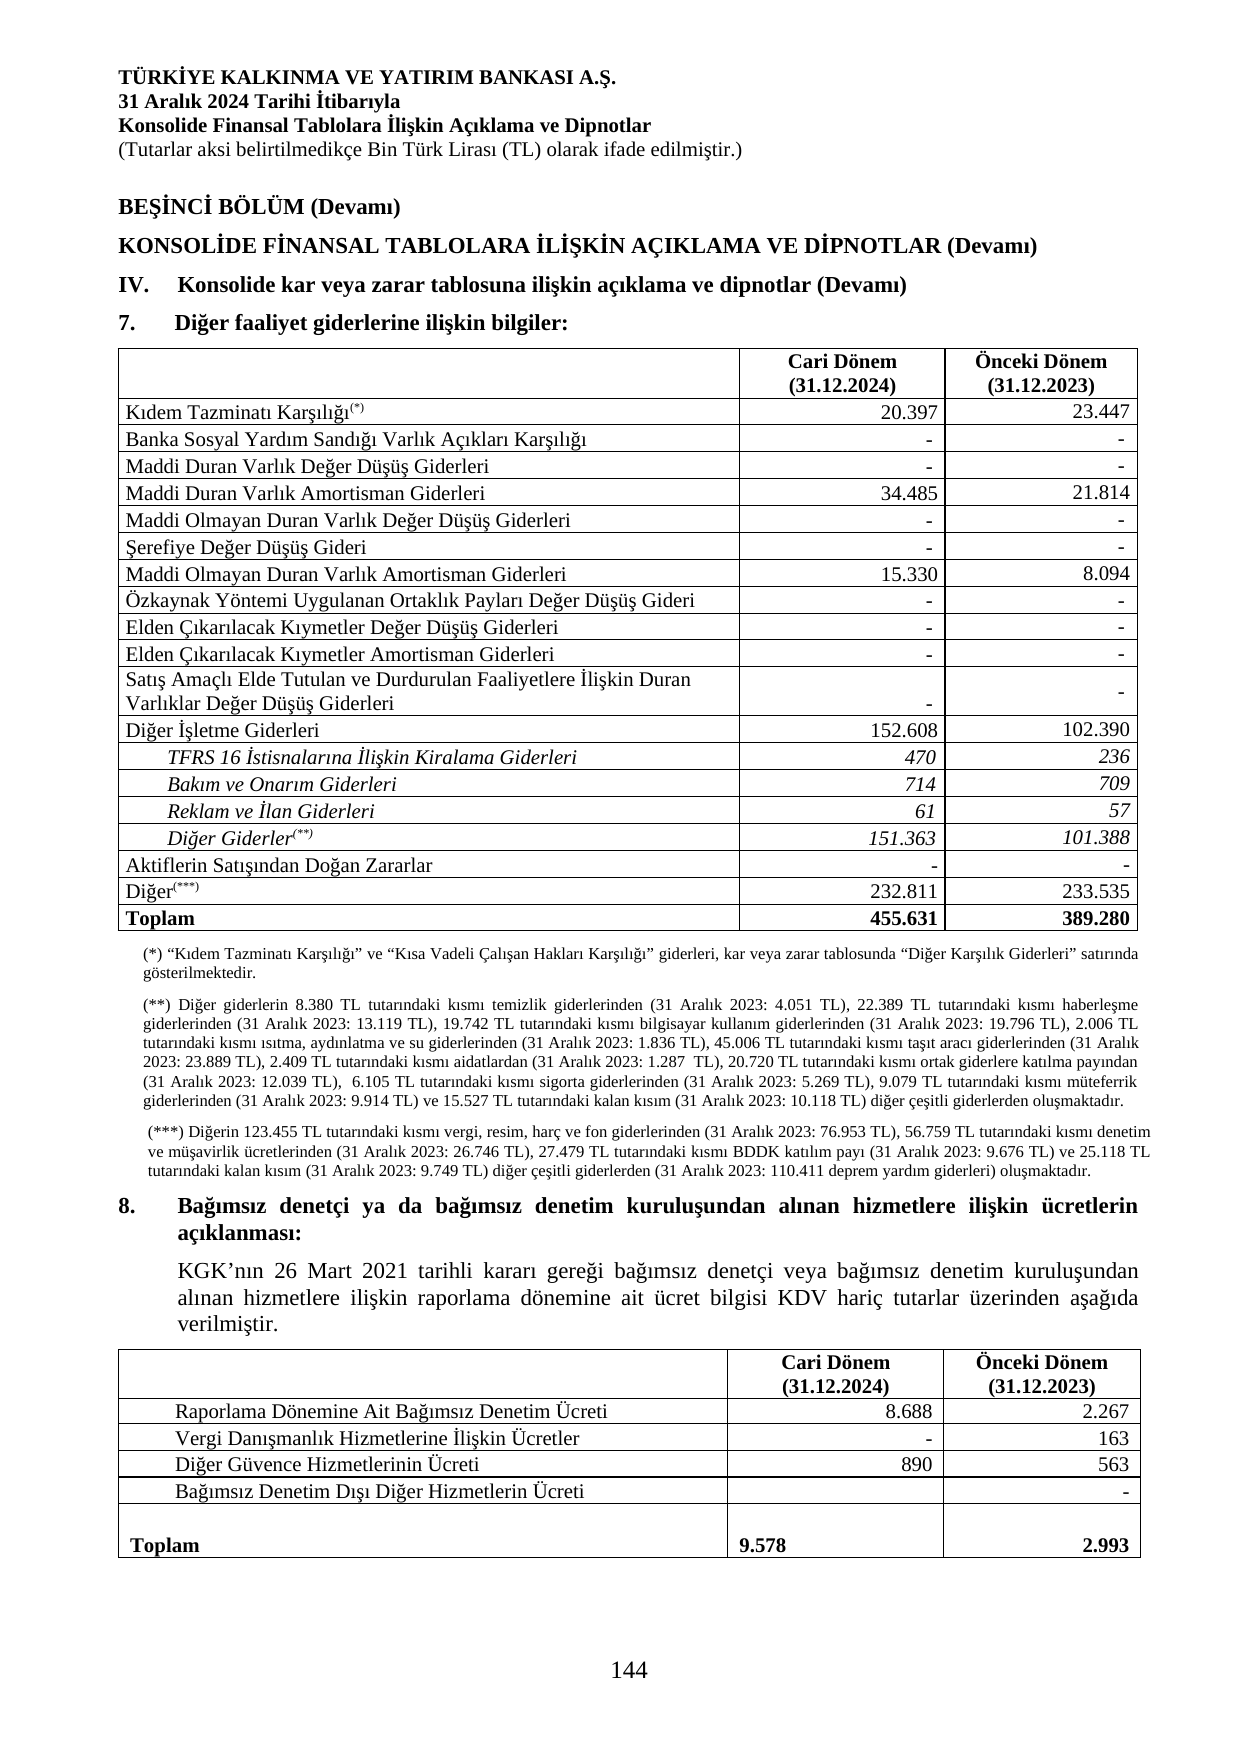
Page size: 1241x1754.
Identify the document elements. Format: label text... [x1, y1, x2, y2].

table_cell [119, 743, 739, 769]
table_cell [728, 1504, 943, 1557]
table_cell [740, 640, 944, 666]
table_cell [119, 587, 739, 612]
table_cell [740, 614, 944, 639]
list BEŞİNCİ BÖLÜM (Devamı) [118, 193, 1140, 219]
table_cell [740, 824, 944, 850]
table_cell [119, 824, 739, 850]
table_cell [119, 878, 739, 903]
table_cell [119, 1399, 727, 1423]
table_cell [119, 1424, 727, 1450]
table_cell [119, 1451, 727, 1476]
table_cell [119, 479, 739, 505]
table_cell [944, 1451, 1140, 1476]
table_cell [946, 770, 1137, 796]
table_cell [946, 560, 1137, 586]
text (*) “Kıdem Tazminatı Karşılığı” ve “Kısa Vadeli Çalışan Hakları Karşılığı” giderleri, kar veya zarar tablosunda “Diğer Karşılık Giderleri” satırında gösterilmektedir. [143, 944, 1140, 982]
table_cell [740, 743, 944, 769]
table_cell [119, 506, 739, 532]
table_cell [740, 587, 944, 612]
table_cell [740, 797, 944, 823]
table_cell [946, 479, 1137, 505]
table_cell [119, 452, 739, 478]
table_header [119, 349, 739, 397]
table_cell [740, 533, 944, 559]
text 8. Bağımsız denetçi ya da bağımsız denetim kuruluşundan alınan hizmetlere ilişkin ücretlerin açıklanması: [118, 1192, 1140, 1245]
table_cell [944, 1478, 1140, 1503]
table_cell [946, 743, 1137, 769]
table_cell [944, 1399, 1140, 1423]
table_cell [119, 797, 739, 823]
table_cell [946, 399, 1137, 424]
list KONSOLİDE FİNANSAL TABLOLARA İLİŞKİN AÇIKLAMA VE DİPNOTLAR (Devamı) [118, 232, 1140, 258]
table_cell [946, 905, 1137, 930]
list (***) Diğerin 123.455 TL tutarındaki kısmı vergi, resim, harç ve fon giderlerinden (31 Aralık 2023: 76.953 TL), 56.759 TL tutarındaki kısmı denetim ve müşavirlik ücretlerinden (31 Aralık 2023: 26.746 TL), 27.479 TL tutarındaki kısmı BDDK katılım payı (31 Aralık 2023: 9.676 TL) ve 25.118 TL tutarındaki kalan kısım (31 Aralık 2023: 9.749 TL) diğer çeşitli giderlerden (31 Aralık 2023: 110.411 deprem yardım giderleri) oluşmaktadır. [148, 1122, 1152, 1180]
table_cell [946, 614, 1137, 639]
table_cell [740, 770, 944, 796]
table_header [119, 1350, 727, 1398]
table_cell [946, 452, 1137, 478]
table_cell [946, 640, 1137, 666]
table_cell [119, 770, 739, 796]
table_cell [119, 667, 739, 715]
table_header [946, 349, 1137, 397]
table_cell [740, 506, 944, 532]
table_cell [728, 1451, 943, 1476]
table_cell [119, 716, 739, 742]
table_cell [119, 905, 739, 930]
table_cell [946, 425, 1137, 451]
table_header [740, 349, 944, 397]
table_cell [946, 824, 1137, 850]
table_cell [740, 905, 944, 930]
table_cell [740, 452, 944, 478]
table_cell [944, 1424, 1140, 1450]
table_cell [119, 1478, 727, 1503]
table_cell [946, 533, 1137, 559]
text KGK’nın 26 Mart 2021 tarihli kararı gereği bağımsız denetçi veya bağımsız denetim kuruluşundan alınan hizmetlere ilişkin raporlama dönemine ait ücret bilgisi KDV hariç tutarlar üzerinden aşağıda verilmiştir. [177, 1257, 1140, 1337]
text 7. Diğer faaliyet giderlerine ilişkin bilgiler: [118, 309, 1140, 336]
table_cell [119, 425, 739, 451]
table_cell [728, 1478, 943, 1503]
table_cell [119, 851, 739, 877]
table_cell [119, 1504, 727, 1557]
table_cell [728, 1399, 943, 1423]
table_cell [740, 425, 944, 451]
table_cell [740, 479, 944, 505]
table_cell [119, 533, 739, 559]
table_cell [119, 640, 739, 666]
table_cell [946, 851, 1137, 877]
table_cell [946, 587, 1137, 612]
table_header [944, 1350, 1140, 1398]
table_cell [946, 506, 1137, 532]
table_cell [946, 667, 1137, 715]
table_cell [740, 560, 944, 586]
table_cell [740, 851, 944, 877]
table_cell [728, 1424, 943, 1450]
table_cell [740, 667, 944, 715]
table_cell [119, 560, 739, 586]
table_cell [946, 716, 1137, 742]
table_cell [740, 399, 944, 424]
text IV. Konsolide kar veya zarar tablosuna ilişkin açıklama ve dipnotlar (Devamı) [118, 271, 1140, 297]
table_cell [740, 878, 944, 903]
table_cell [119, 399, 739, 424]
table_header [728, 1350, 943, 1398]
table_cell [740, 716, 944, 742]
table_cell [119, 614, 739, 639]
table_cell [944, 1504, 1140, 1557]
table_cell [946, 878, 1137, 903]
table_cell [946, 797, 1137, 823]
text (**) Diğer giderlerin 8.380 TL tutarındaki kısmı temizlik giderlerinden (31 Aralık 2023: 4.051 TL), 22.389 TL tutarındaki kısmı haberleşme giderlerinden (31 Aralık 2023: 13.119 TL), 19.742 TL tutarındaki kısmı bilgisayar kullanım giderlerinden (31 Aralık 2023: 19.796 TL), 2.006 TL tutarındaki kısmı ısıtma, aydınlatma ve su giderlerinden (31 Aralık 2023: 1.836 TL), 45.006 TL tutarındaki kısmı taşıt aracı giderlerinden (31 Aralık 2023: 23.889 TL), 2.409 TL tutarındaki kısmı aidatlardan (31 Aralık 2023: 1.287 TL), 20.720 TL tutarındaki kısmı ortak giderlere katılma payından (31 Aralık 2023: 12.039 TL), 6.105 TL tutarındaki kısmı sigorta giderlerinden (31 Aralık 2023: 5.269 TL), 9.079 TL tutarındaki kısmı müteferrik giderlerinden (31 Aralık 2023: 9.914 TL) ve 15.527 TL tutarındaki kalan kısım (31 Aralık 2023: 10.118 TL) diğer çeşitli giderlerden oluşmaktadır. [143, 995, 1140, 1110]
